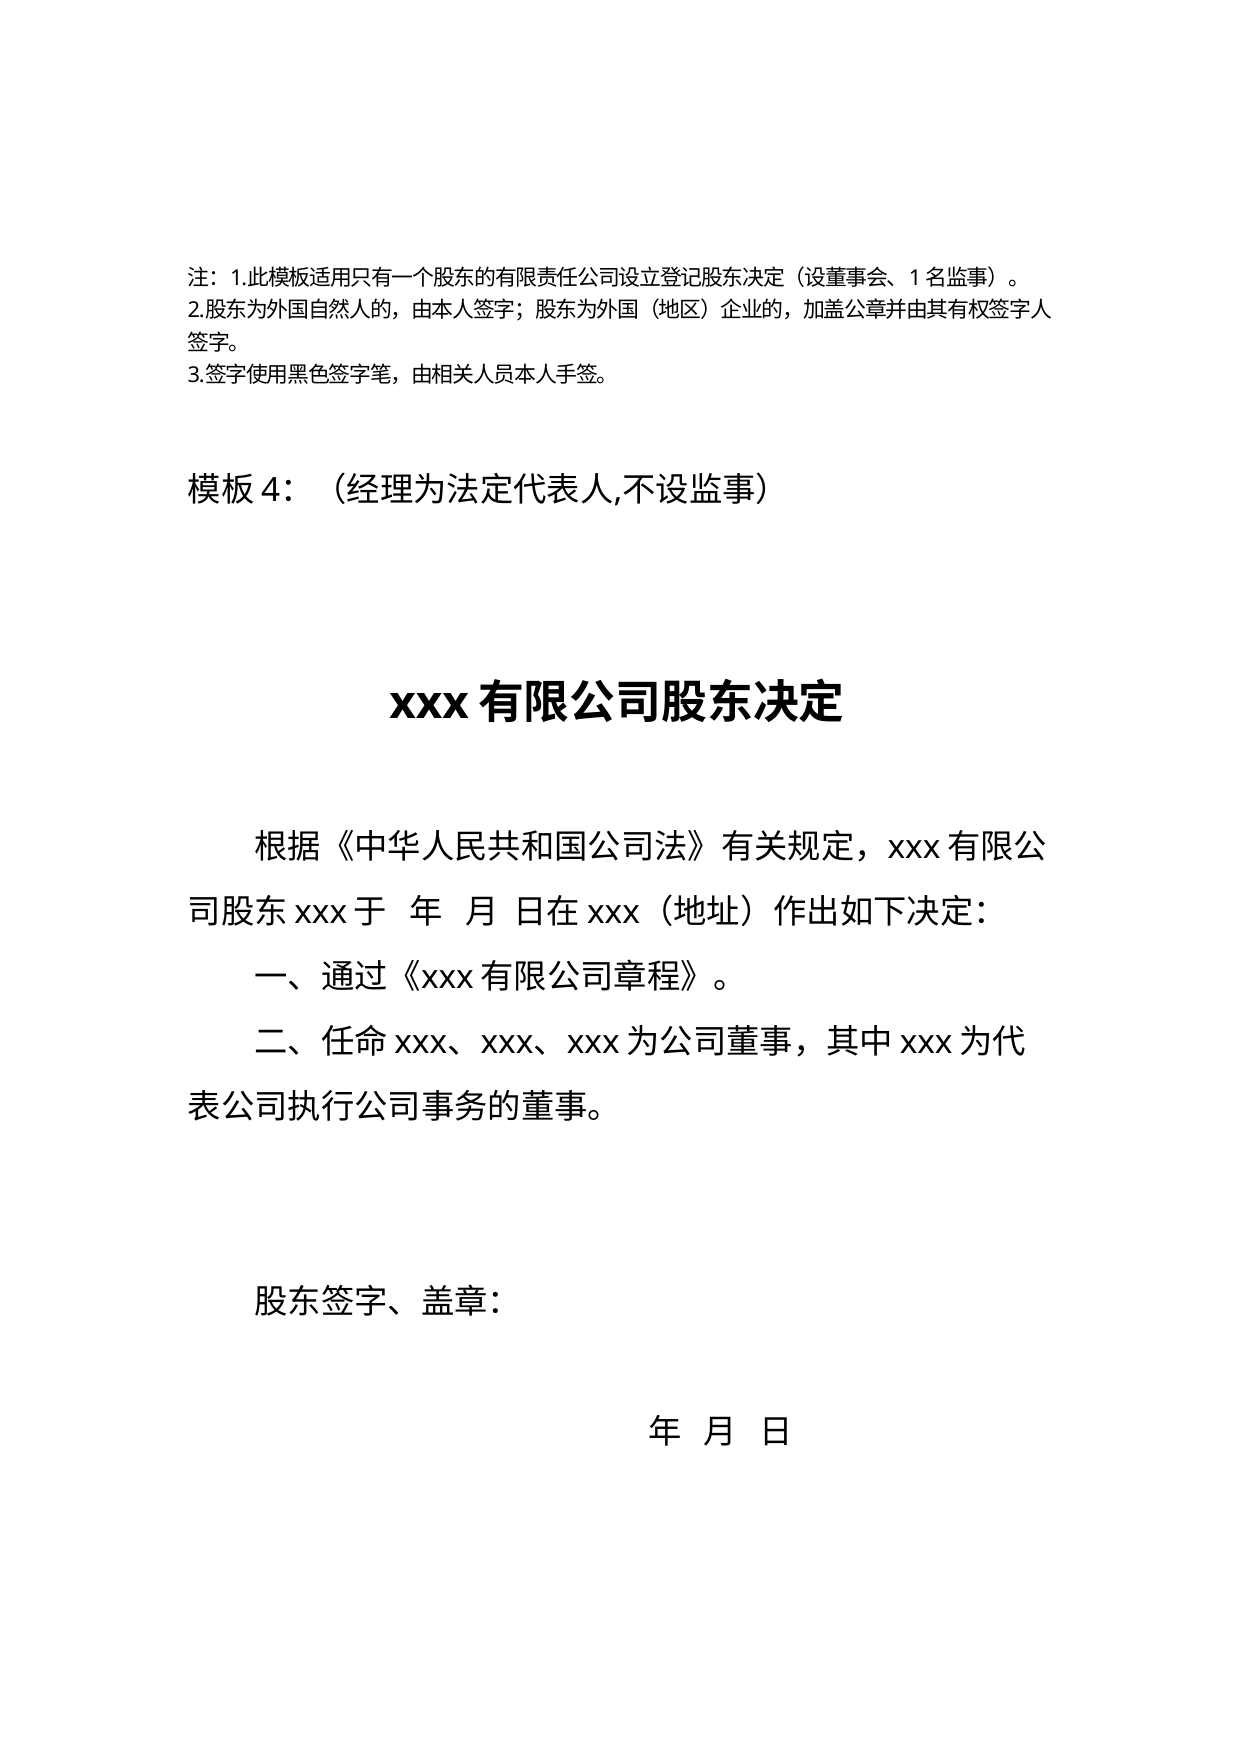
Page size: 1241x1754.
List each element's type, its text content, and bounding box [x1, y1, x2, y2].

text 3.签字使用黑色签字笔，由相关人员本人手签。 [187, 357, 1053, 389]
text 年 月 日 [187, 1397, 1053, 1462]
text 股东签字、盖章： [187, 1267, 1053, 1332]
text 2.股东为外国自然人的，由本人签字；股东为外国（地区）企业的，加盖公章并由其有权签字人签字。 [187, 292, 1053, 357]
text xxx有限公司股东决定 [187, 649, 1053, 747]
text 根据《中华人民共和国公司法》有关规定，xxx有限公司股东xxx于 年 月 日在xxx（地址）作出如下决定： [187, 812, 1053, 942]
text 二、任命xxx、xxx、xxx为公司董事，其中xxx为代表公司执行公司事务的董事。 [187, 1007, 1053, 1137]
text 模板4：（经理为法定代表人,不设监事） [187, 454, 1053, 519]
text 注：1.此模板适用只有一个股东的有限责任公司设立登记股东决定（设董事会、1名监事）。 [187, 259, 1053, 292]
text 一、通过《xxx有限公司章程》。 [187, 942, 1053, 1007]
